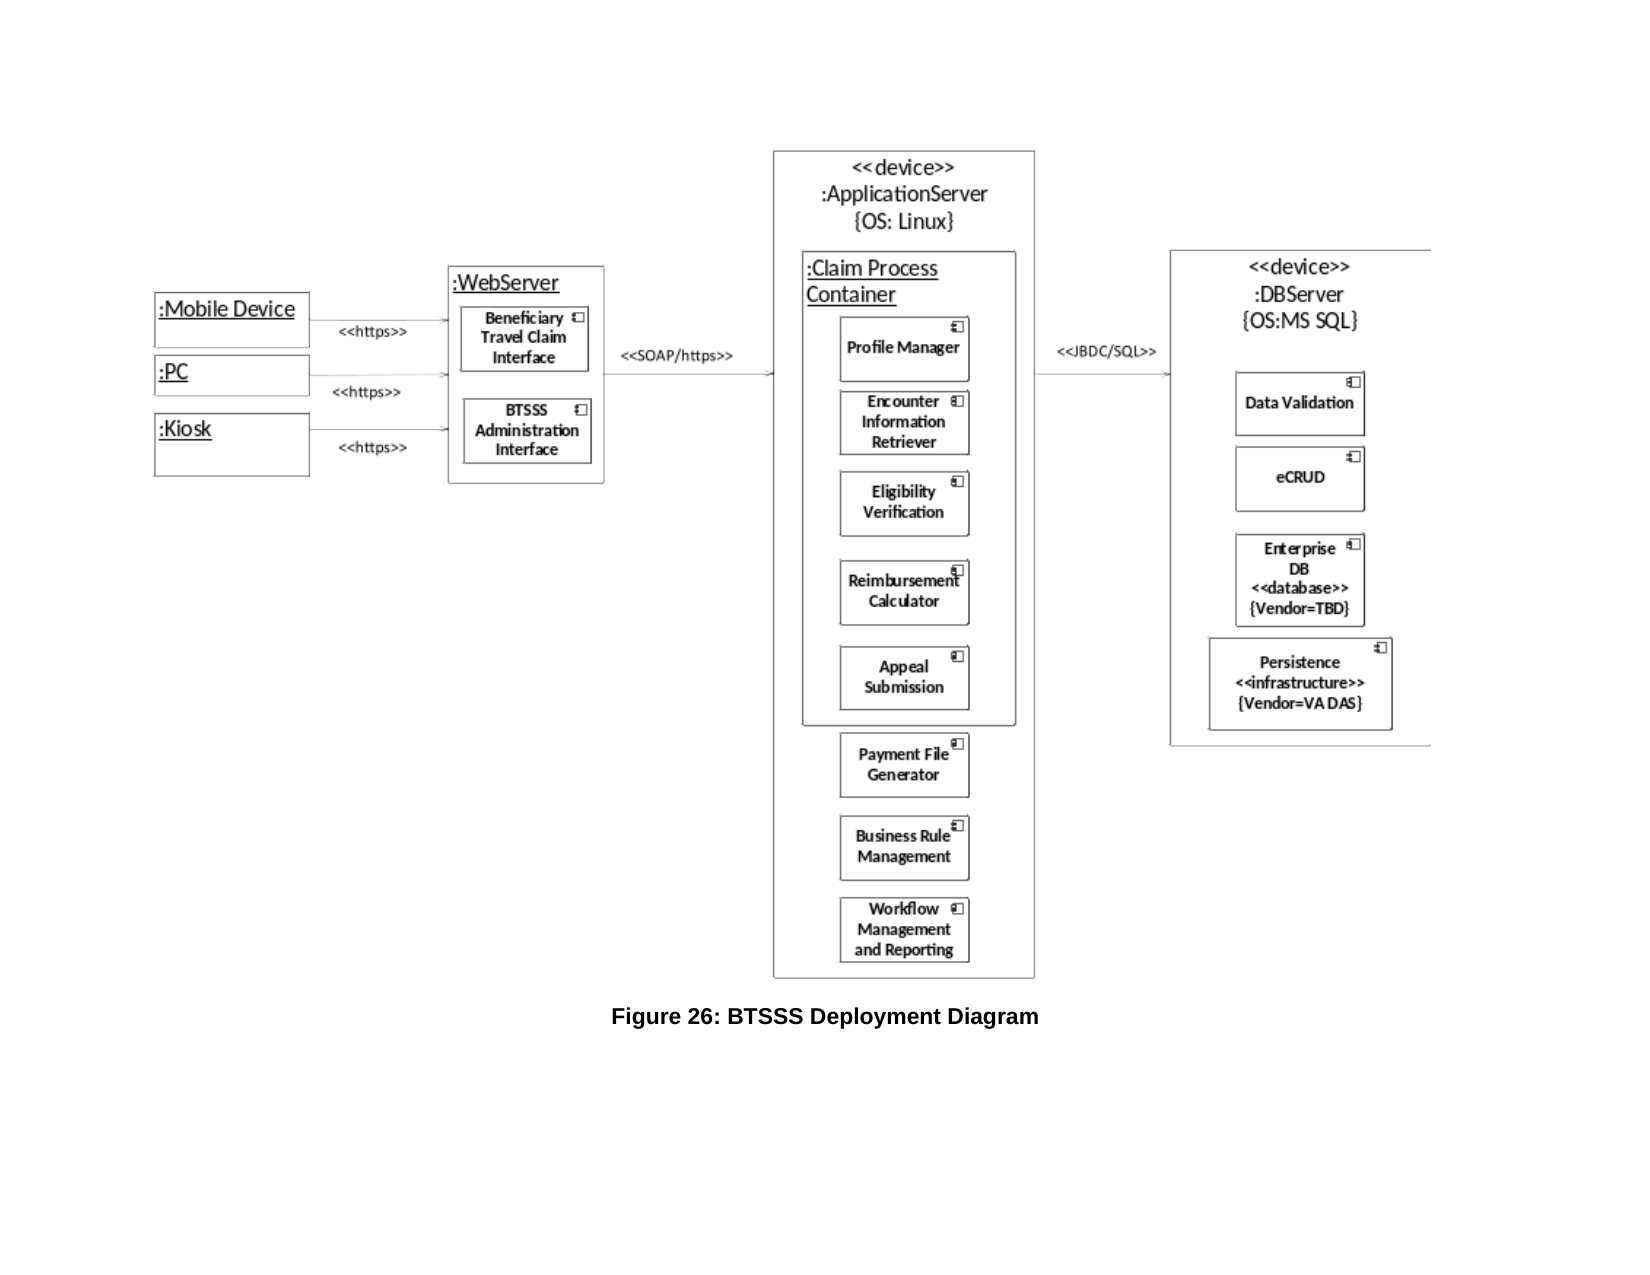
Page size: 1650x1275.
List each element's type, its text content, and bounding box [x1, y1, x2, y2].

text Figure 26: BTSSS Deployment Diagram [150, 1003, 1500, 1030]
